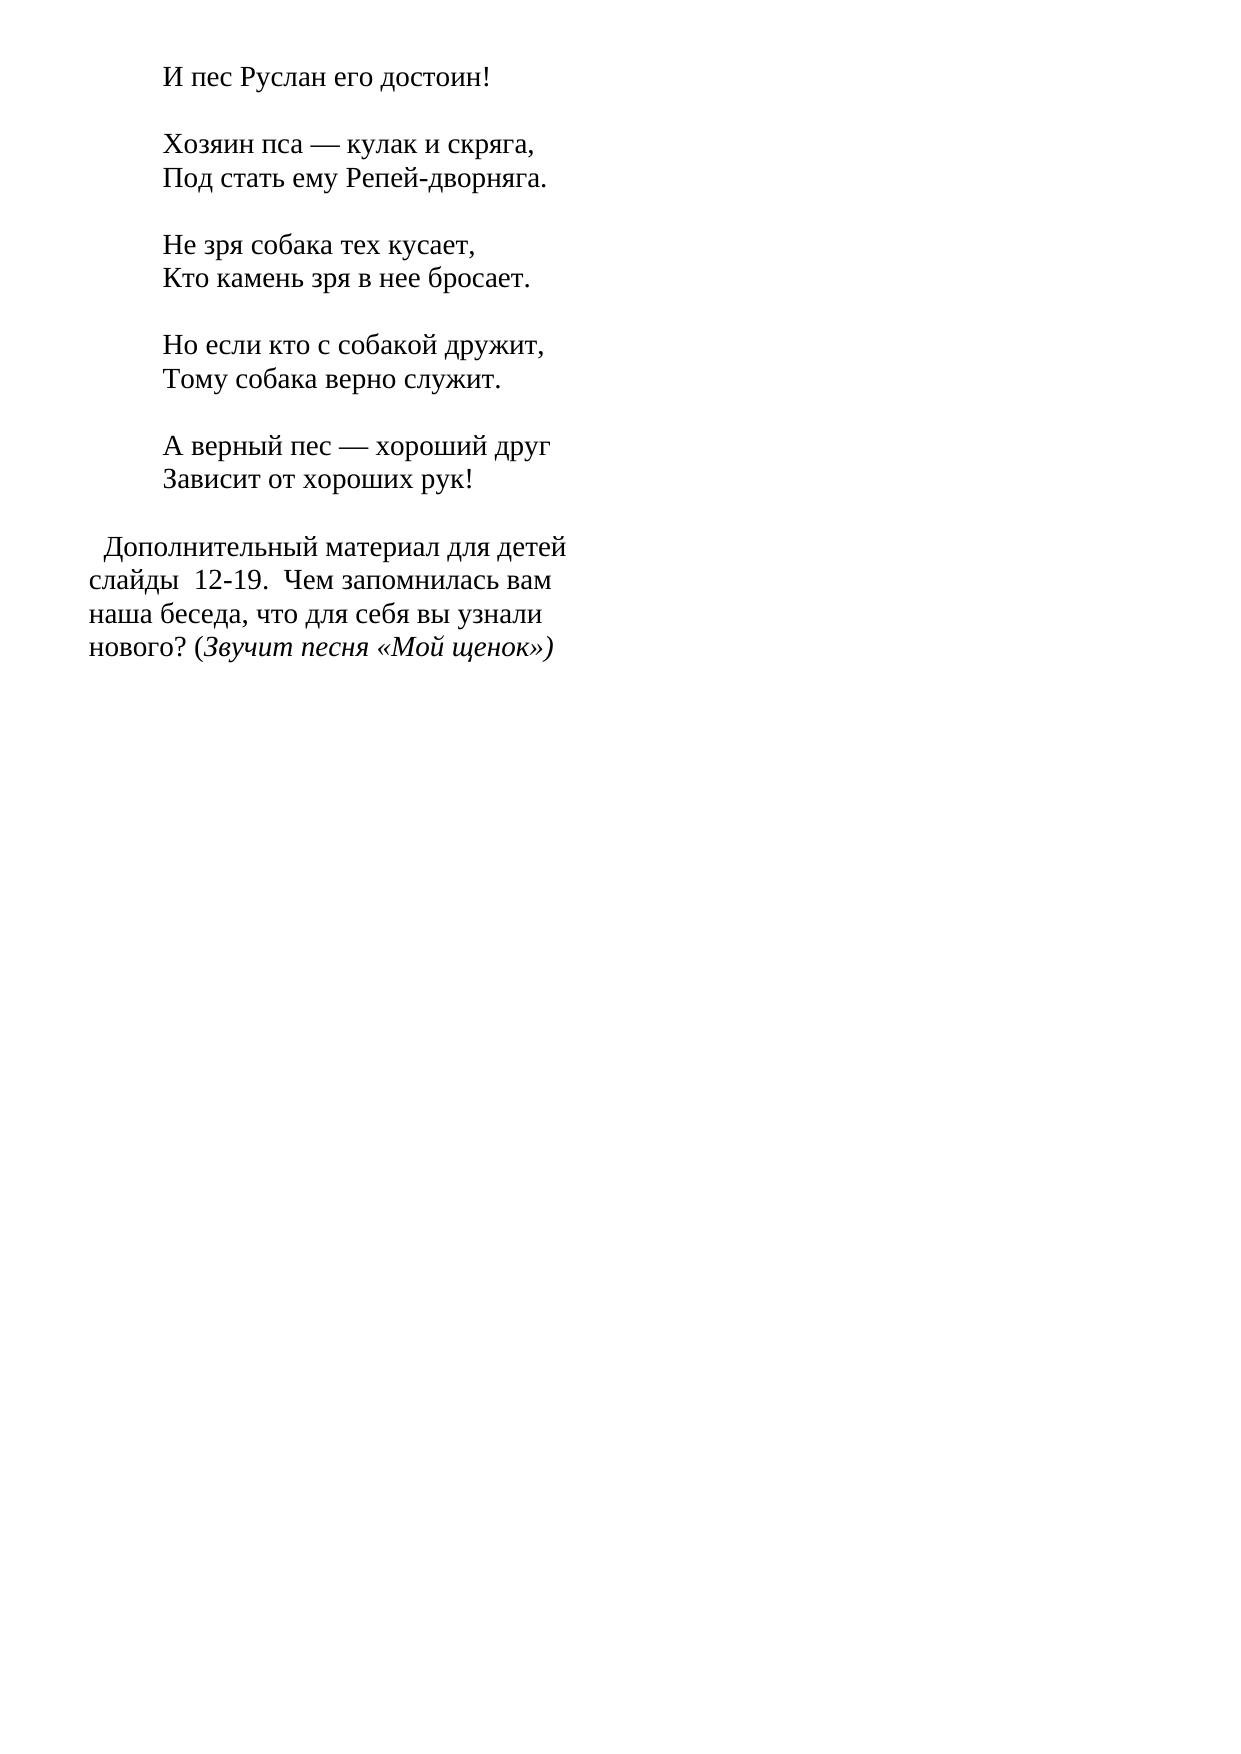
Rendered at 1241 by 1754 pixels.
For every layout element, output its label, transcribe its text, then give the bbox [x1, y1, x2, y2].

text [162, 59, 598, 495]
text Дополнительный материал для детей слайды 12-19. Чем запомнилась вам наша беседа, что для себя вы узнали нового? (Звучит песня «Мой щенок») [89, 529, 598, 663]
